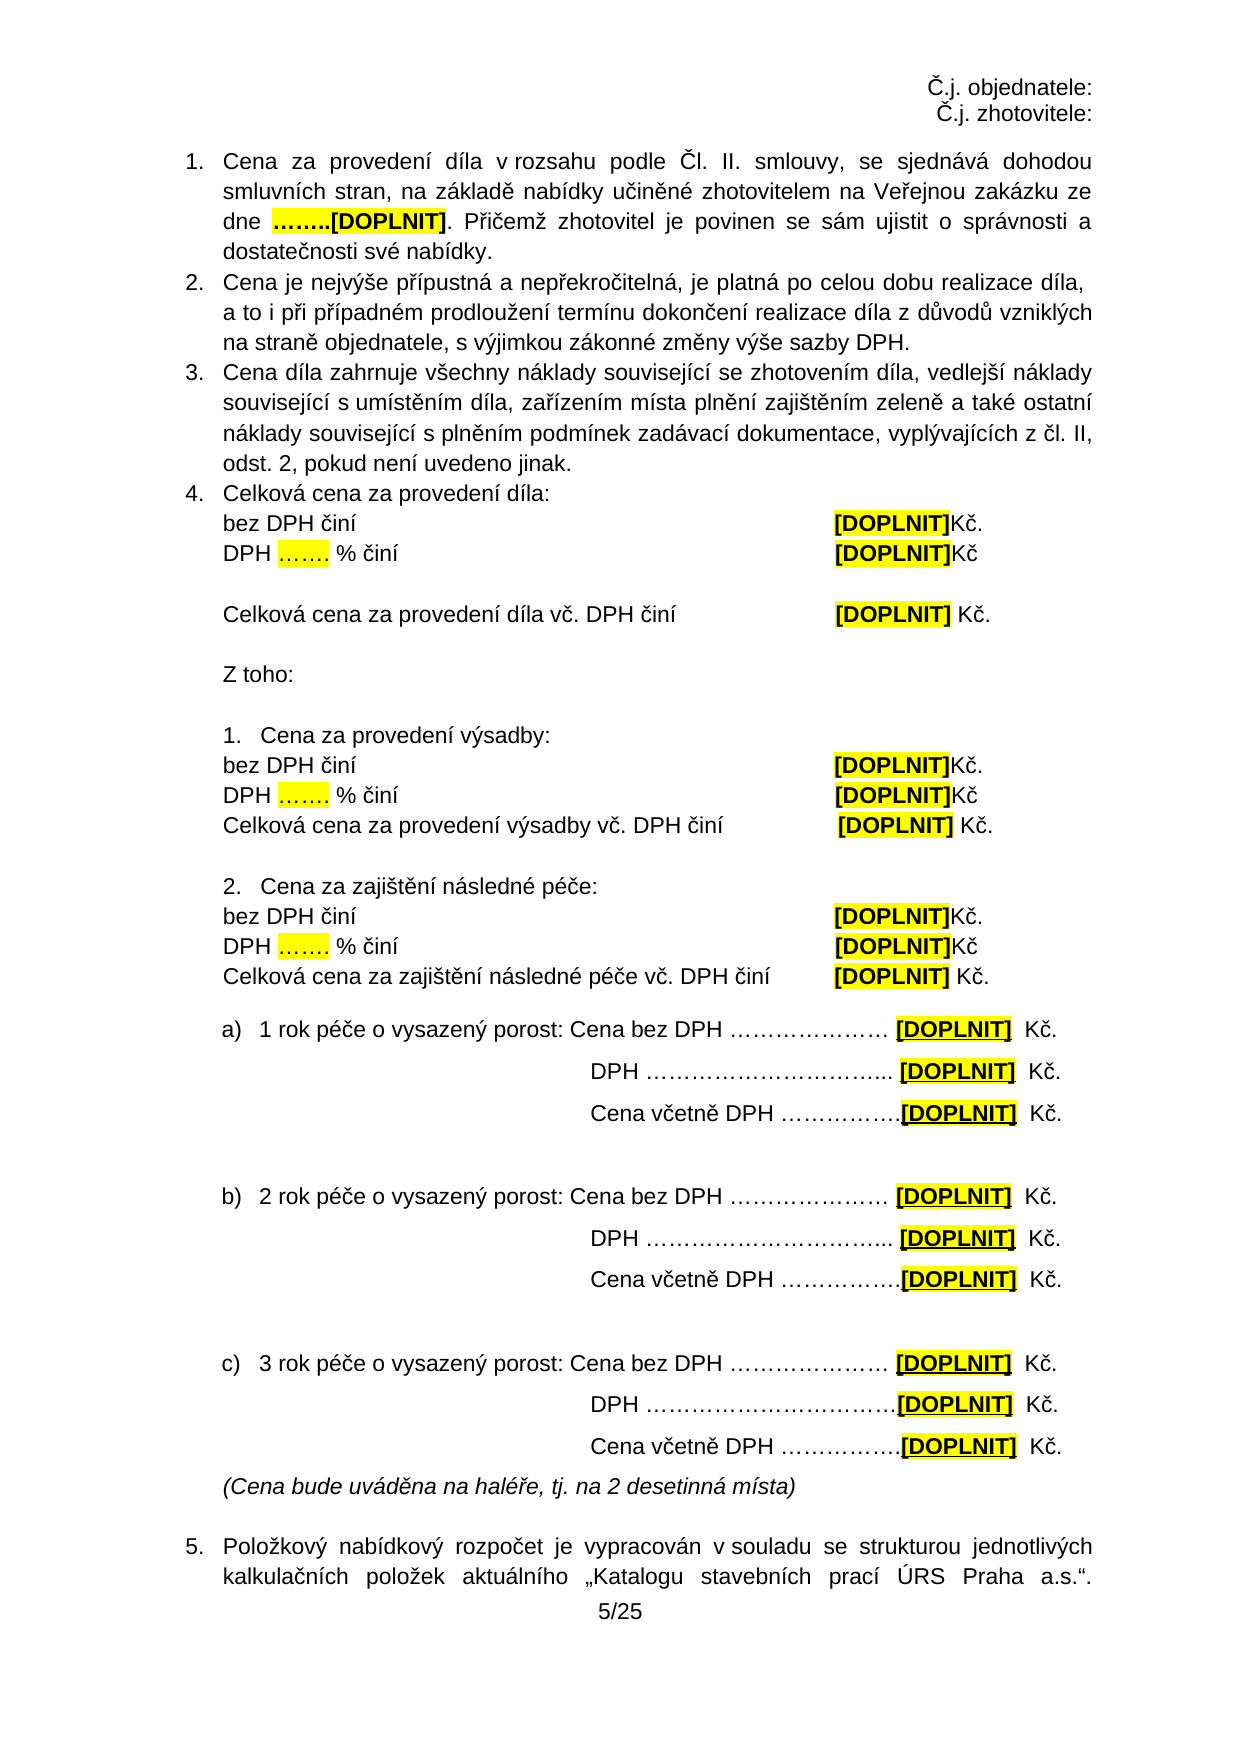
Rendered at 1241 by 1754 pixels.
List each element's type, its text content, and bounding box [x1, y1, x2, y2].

list Z toho: [223, 661, 1093, 687]
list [185, 1533, 1093, 1589]
list DPH ……. % činí [DOPLNIT]Kč [223, 540, 1093, 597]
list bez DPH činí [DOPLNIT]Kč. [950, 903, 1093, 929]
list Cena díla zahrnuje všechny náklady související se zhotovením díla, vedlejší náklady související s umístěním díla, zařízením místa plnění zajištěním zeleně a také ostatní náklady související s plněním podmínek zadávací dokumentace, vyplývajících z čl. II, odst. 2, pokud není uvedeno jinak. [185, 359, 1093, 476]
text Cena včetně DPH …………….[DOPLNIT] Kč. [148, 1431, 1093, 1460]
list Cena je nejvýše přípustná a nepřekročitelná, je platná po celou dobu realizace díla, a to i při případném prodloužení termínu dokončení realizace díla z důvodů vzniklých na straně objednatele, s výjimkou zákonné změny výše sazby DPH. [185, 268, 1093, 355]
text Cena včetně DPH …………….[DOPLNIT] Kč. [148, 1098, 1093, 1127]
list 1 rok péče o vysazený porost: Cena bez DPH ………………… [DOPLNIT] Kč. [221, 1014, 1093, 1043]
list bez DPH činí [DOPLNIT]Kč. [950, 752, 1093, 778]
list Cena za provedení výsadby: [223, 722, 1093, 748]
list Celková cena za provedení díla vč. DPH činí [DOPLNIT] Kč. [223, 601, 835, 627]
list DPH ……. % činí [DOPLNIT]Kč [951, 933, 1093, 959]
list Celková cena za provedení díla vč. DPH činí [DOPLNIT] Kč. [951, 601, 1093, 627]
text DPH …………………………... [DOPLNIT] Kč. [148, 1056, 1093, 1085]
text DPH ……………………………[DOPLNIT] Kč. [148, 1389, 1093, 1418]
list bez DPH činí [DOPLNIT]Kč. [223, 752, 834, 778]
list DPH ……. % činí [DOPLNIT]Kč [329, 933, 835, 959]
list Celková cena za zajištění následné péče vč. DPH činí [DOPLNIT] Kč. [223, 963, 834, 989]
list bez DPH činí [DOPLNIT]Kč. [950, 510, 1093, 536]
text Cena včetně DPH …………….[DOPLNIT] Kč. [148, 1264, 1093, 1293]
list Celková cena za provedení díla: [185, 480, 1093, 506]
list Cena za provedení díla v rozsahu podle Čl. II. smlouvy, se sjednává dohodou smluvních stran, na základě nabídky učiněné zhotovitelem na Veřejnou zakázku ze dne ……..[DOPLNIT]. Přičemž zhotovitel je povinen se sám ujistit o správnosti a dostatečnosti své nabídky. [185, 148, 1093, 264]
list (Cena bude uváděna na haléře, tj. na 2 desetinná místa) [223, 1473, 1093, 1499]
list bez DPH činí [DOPLNIT]Kč. [223, 510, 834, 536]
list 3 rok péče o vysazený porost: Cena bez DPH ………………… [DOPLNIT] Kč. [221, 1348, 1093, 1377]
text DPH …………………………... [DOPLNIT] Kč. [148, 1223, 1093, 1252]
list 2 rok péče o vysazený porost: Cena bez DPH ………………… [DOPLNIT] Kč. [221, 1181, 1093, 1210]
list DPH ……. % činí [DOPLNIT]Kč Celková cena za provedení výsadby vč. DPH činí [DOPLNIT] Kč. [223, 782, 1093, 838]
list bez DPH činí [DOPLNIT]Kč. [223, 903, 834, 929]
list Cena za zajištění následné péče: [223, 873, 1093, 899]
